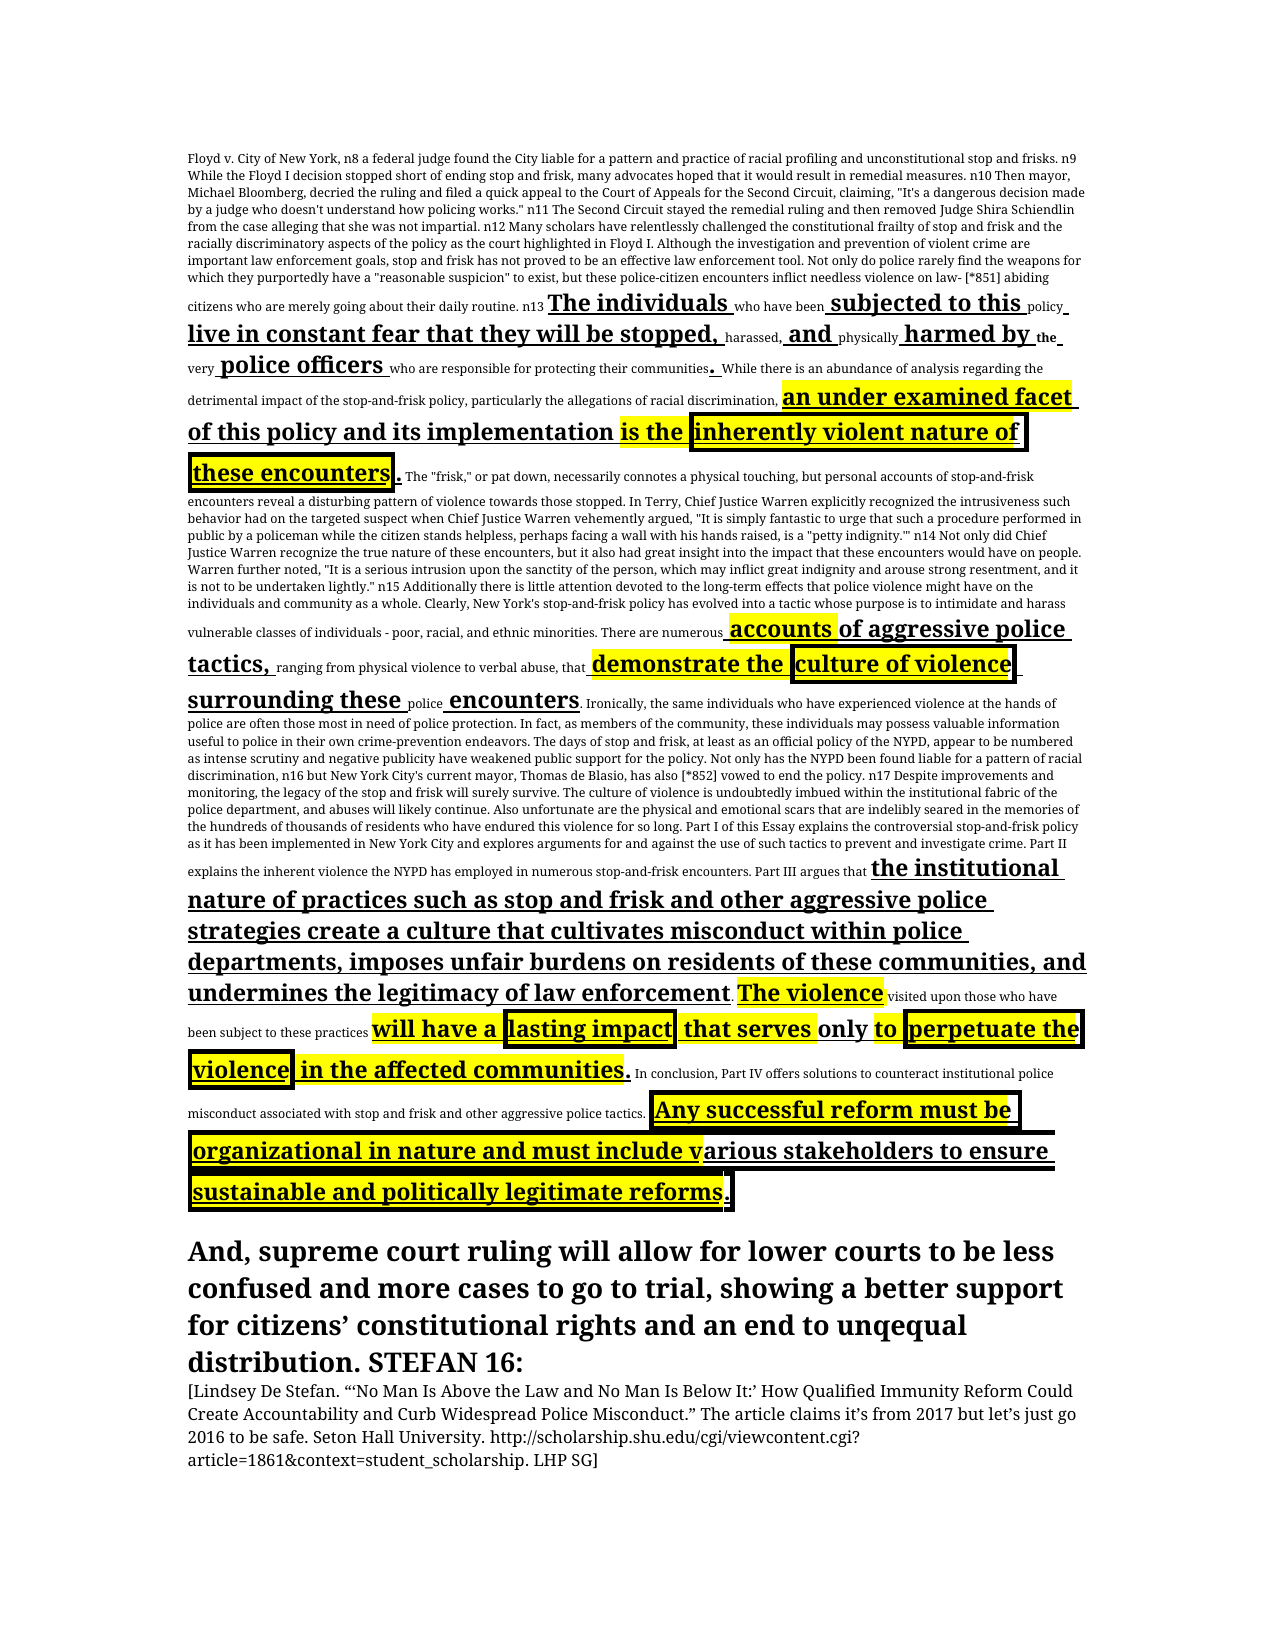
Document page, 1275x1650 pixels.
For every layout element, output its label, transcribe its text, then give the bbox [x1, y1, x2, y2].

text [Lindsey De Stefan. “‘No Man Is Above the Law and No Man Is Below It:’ How Qualified Immunity Reform Could Create Accountability and Curb Widespread Police Misconduct.” The article claims it’s from 2017 but let’s just go 2016 to be safe. Seton Hall University. http://scholarship.shu.edu/cgi/viewcontent.cgi?article=1861&context=student_scholarship. LHP SG] [187, 1380, 1087, 1471]
subtitle And, supreme court ruling will allow for lower courts to be less confused and more cases to go to trial, showing a better support for citizens’ constitutional rights and an end to unqequal distribution. STEFAN 16: [187, 1232, 1087, 1380]
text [187, 150, 1087, 973]
